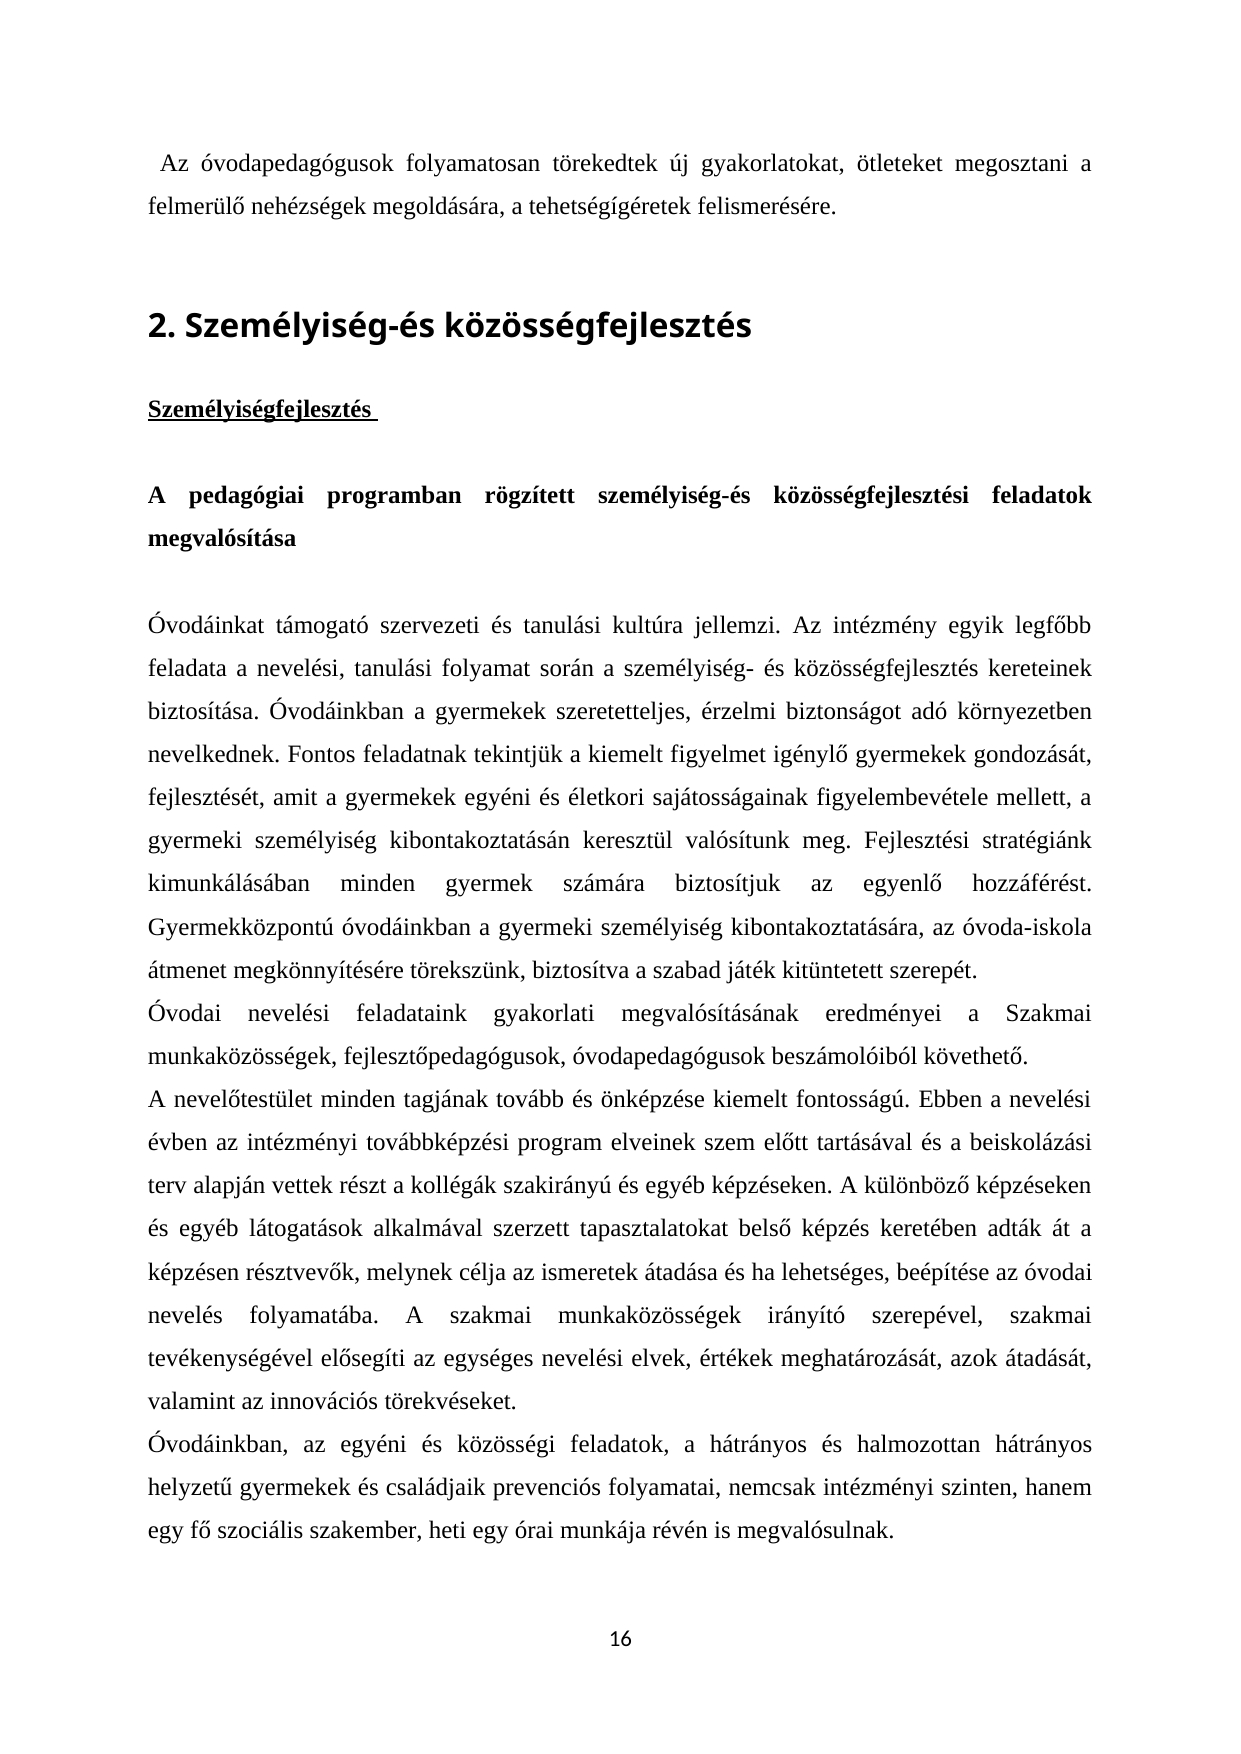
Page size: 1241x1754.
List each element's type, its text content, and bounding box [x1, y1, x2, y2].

text Személyiségfejlesztés [148, 394, 1093, 423]
text Óvodáinkban, az egyéni és közösségi feladatok, a hátrányos és halmozottan hátrányos helyzetű gyermekek és családjaik prevenciós folyamatai, nemcsak intézményi szinten, hanem egy fő szociális szakember, heti egy órai munkája révén is megvalósulnak. [148, 1429, 1093, 1544]
text Óvodáinkat támogató szervezeti és tanulási kultúra jellemzi. Az intézmény egyik legfőbb feladata a nevelési, tanulási folyamat során a személyiség- és közösségfejlesztés kereteinek biztosítása. Óvodáinkban a gyermekek szeretetteljes, érzelmi biztonságot adó környezetben nevelkednek. Fontos feladatnak tekintjük a kiemelt figyelmet igénylő gyermekek gondozását, fejlesztését, amit a gyermekek egyéni és életkori sajátosságainak figyelembevétele mellett, a gyermeki személyiség kibontakoztatásán keresztül valósítunk meg. Fejlesztési stratégiánk kimunkálásában minden gyermek számára biztosítjuk az egyenlő hozzáférést. Gyermekközpontú óvodáinkban a gyermeki személyiség kibontakoztatására, az óvoda-iskola átmenet megkönnyítésére törekszünk, biztosítva a szabad játék kitüntetett szerepét. [148, 610, 1093, 983]
text A pedagógiai programban rögzített személyiség-és közösségfejlesztési feladatok megvalósítása [148, 480, 1093, 552]
text Óvodai nevelési feladataink gyakorlati megvalósításának eredményei a Szakmai munkaközösségek, fejlesztőpedagógusok, óvodapedagógusok beszámolóiból követhető. [148, 998, 1093, 1070]
subtitle 2. Személyiség-és közösségfejlesztés [148, 302, 1093, 347]
text A nevelőtestület minden tagjának tovább és önképzése kiemelt fontosságú. Ebben a nevelési évben az intézményi továbbképzési program elveinek szem előtt tartásával és a beiskolázási terv alapján vettek részt a kollégák szakirányú és egyéb képzéseken. A különböző képzéseken és egyéb látogatások alkalmával szerzett tapasztalatokat belső képzés keretében adták át a képzésen résztvevők, melynek célja az ismeretek átadása és ha lehetséges, beépítése az óvodai nevelés folyamatába. A szakmai munkaközösségek irányító szerepével, szakmai tevékenységével elősegíti az egységes nevelési elvek, értékek meghatározását, azok átadását, valamint az innovációs törekvéseket. [148, 1084, 1093, 1415]
text Az óvodapedagógusok folyamatosan törekedtek új gyakorlatokat, ötleteket megosztani a felmerülő nehézségek megoldására, a tehetségígéretek felismerésére. [148, 148, 1093, 219]
